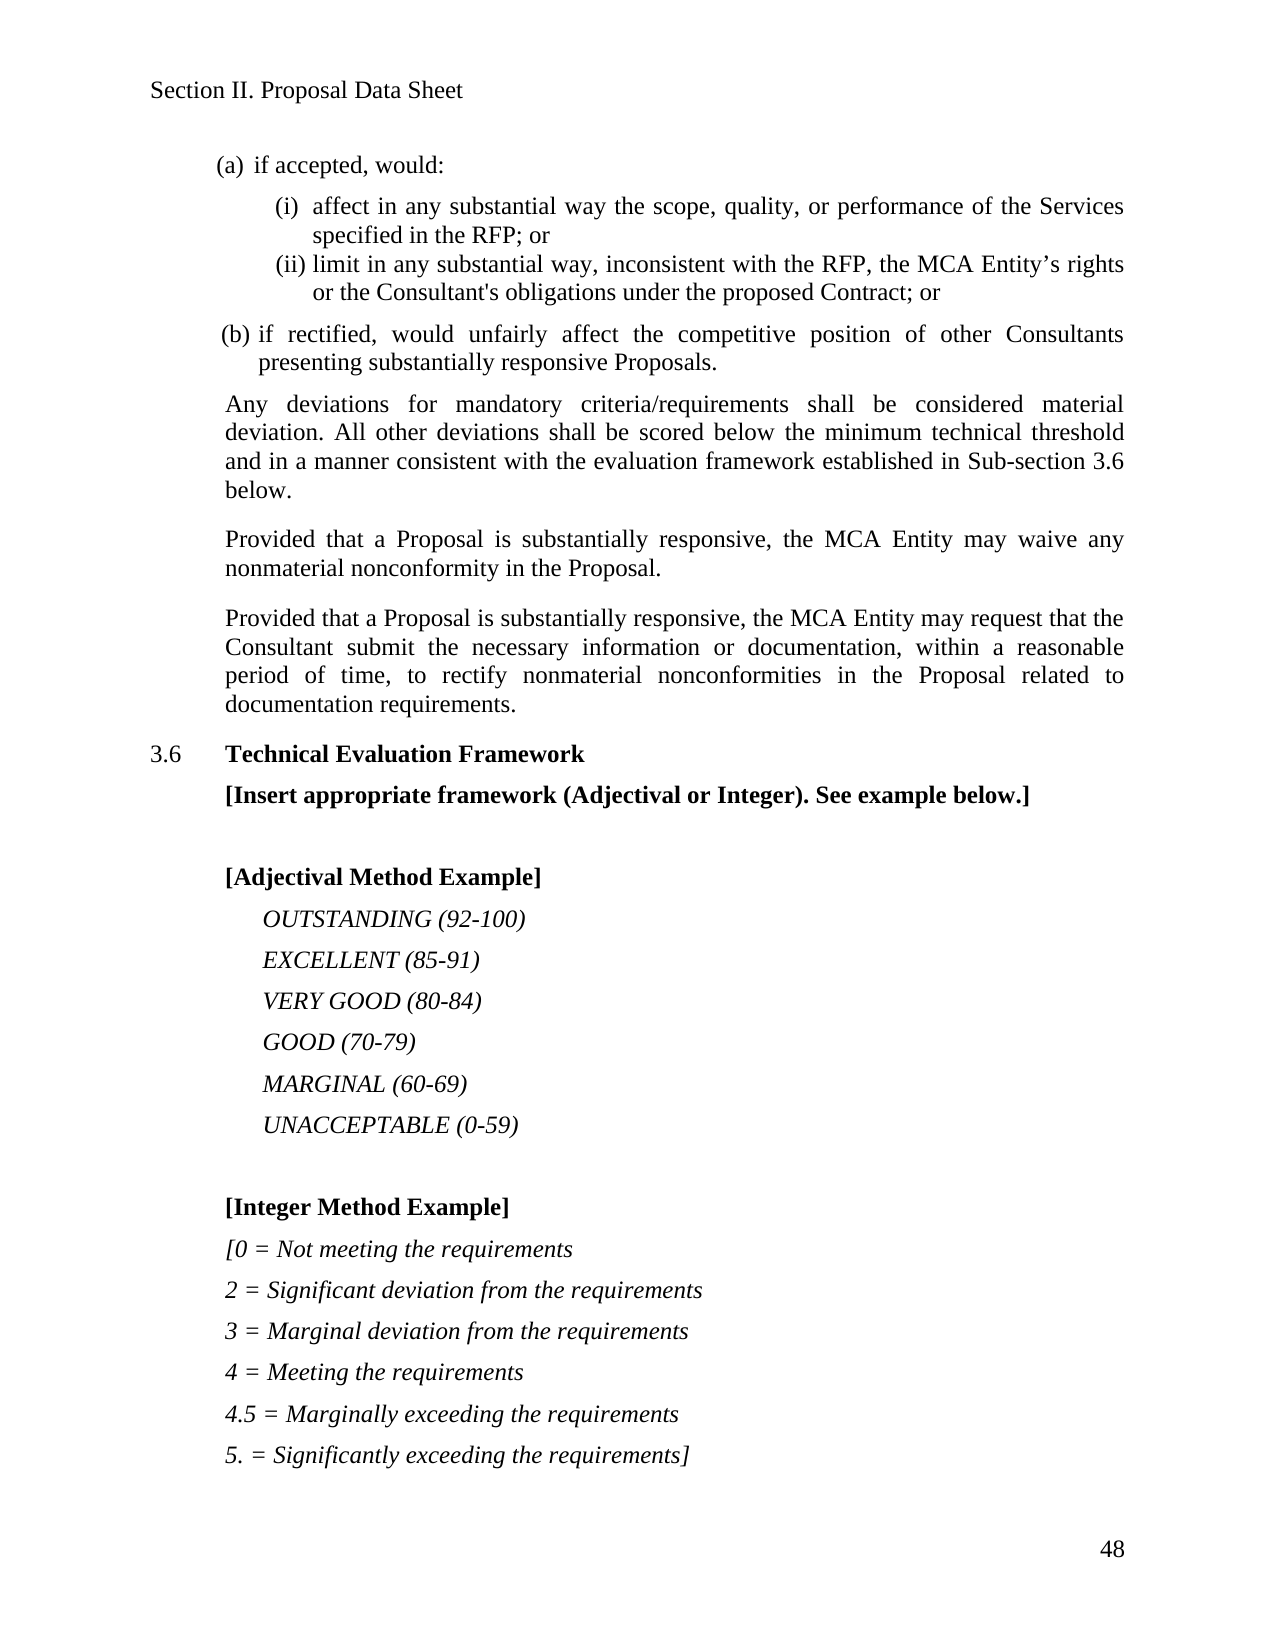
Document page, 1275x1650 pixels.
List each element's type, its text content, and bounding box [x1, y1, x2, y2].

text 5. = Significantly exceeding the requirements] [225, 1440, 1125, 1469]
list limit in any substantial way, inconsistent with the RFP, the MCA Entity’s rights or the Consultant's obligations under the proposed Contract; or [275, 249, 1125, 306]
text [Insert appropriate framework (Adjectival or Integer). See example below.] [225, 780, 1125, 809]
text Any deviations for mandatory criteria/requirements shall be considered material deviation. All other deviations shall be scored below the minimum technical threshold and in a manner consistent with the evaluation framework established in Sub-section 3.6 below. [225, 389, 1125, 504]
list if rectified, would unfairly affect the competitive position of other Consultants presenting substantially responsive Proposals. [221, 319, 1125, 376]
text [Integer Method Example] [225, 1192, 1125, 1221]
text [0 = Not meeting the requirements [225, 1234, 1125, 1262]
list affect in any substantial way the scope, quality, or performance of the Services specified in the RFP; or [275, 191, 1125, 249]
text Technical Evaluation Framework [150, 739, 1125, 767]
text MARGINAL (60-69) [262, 1069, 1125, 1097]
text 4 = Meeting the requirements [225, 1357, 1125, 1386]
text EXCELLENT (85-91) [262, 945, 1125, 974]
text 4.5 = Marginally exceeding the requirements [225, 1399, 1125, 1427]
list if accepted, would: [216, 150, 1125, 179]
text 3 = Marginal deviation from the requirements [225, 1316, 1125, 1345]
text GOOD (70-79) [262, 1027, 1125, 1056]
text UNACCEPTABLE (0-59) [262, 1110, 1125, 1139]
text [Adjectival Method Example] [225, 862, 1125, 891]
text 2 = Significant deviation from the requirements [225, 1275, 1125, 1304]
text Provided that a Proposal is substantially responsive, the MCA Entity may waive any nonmaterial nonconformity in the Proposal. [225, 524, 1125, 582]
text Provided that a Proposal is substantially responsive, the MCA Entity may request that the Consultant submit the necessary information or documentation, within a reasonable period of time, to rectify nonmaterial nonconformities in the Proposal related to documentation requirements. [225, 603, 1125, 718]
text OUTSTANDING (92-100) [262, 904, 1125, 932]
text VERY GOOD (80-84) [262, 986, 1125, 1015]
